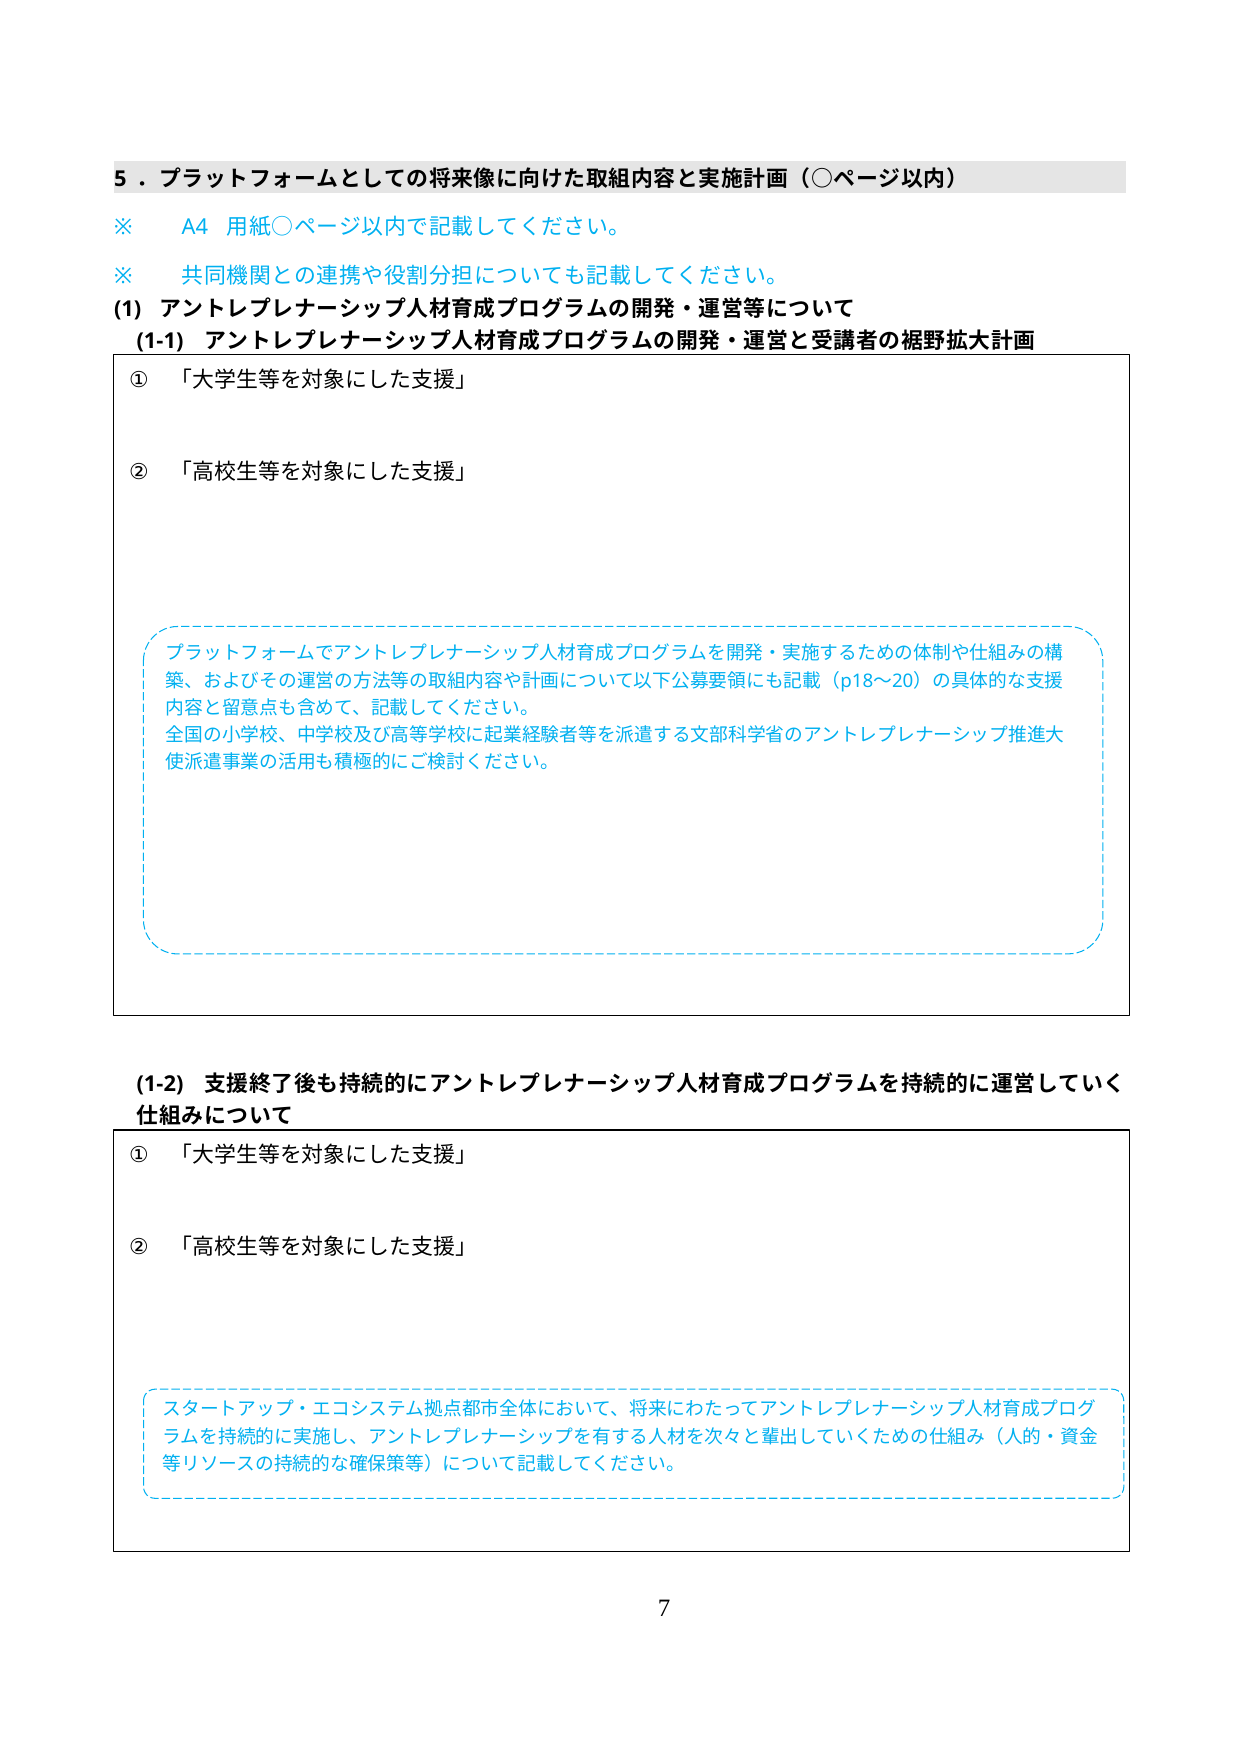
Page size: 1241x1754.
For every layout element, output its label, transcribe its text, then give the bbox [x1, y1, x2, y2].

list 共同機関との連携や役割分担についても記載してください。 [114, 258, 1126, 290]
subtitle (1-1)アントレプレナーシップ人材育成プログラムの開発・運営と受講者の裾野拡大計画 [125, 323, 1126, 354]
list A4用紙○ページ以内で記載してください。 [114, 193, 1126, 258]
subtitle (1)アントレプレナーシップ人材育成プログラムの開発・運営等について [114, 290, 1126, 323]
subtitle (1-2)支援終了後も持続的にアントレプレナーシップ人材育成プログラムを持続的に運営していく仕組みについて [125, 1065, 1126, 1129]
subtitle 5．プラットフォームとしての将来像に向けた取組内容と実施計画（○ページ以内） [114, 161, 1126, 193]
